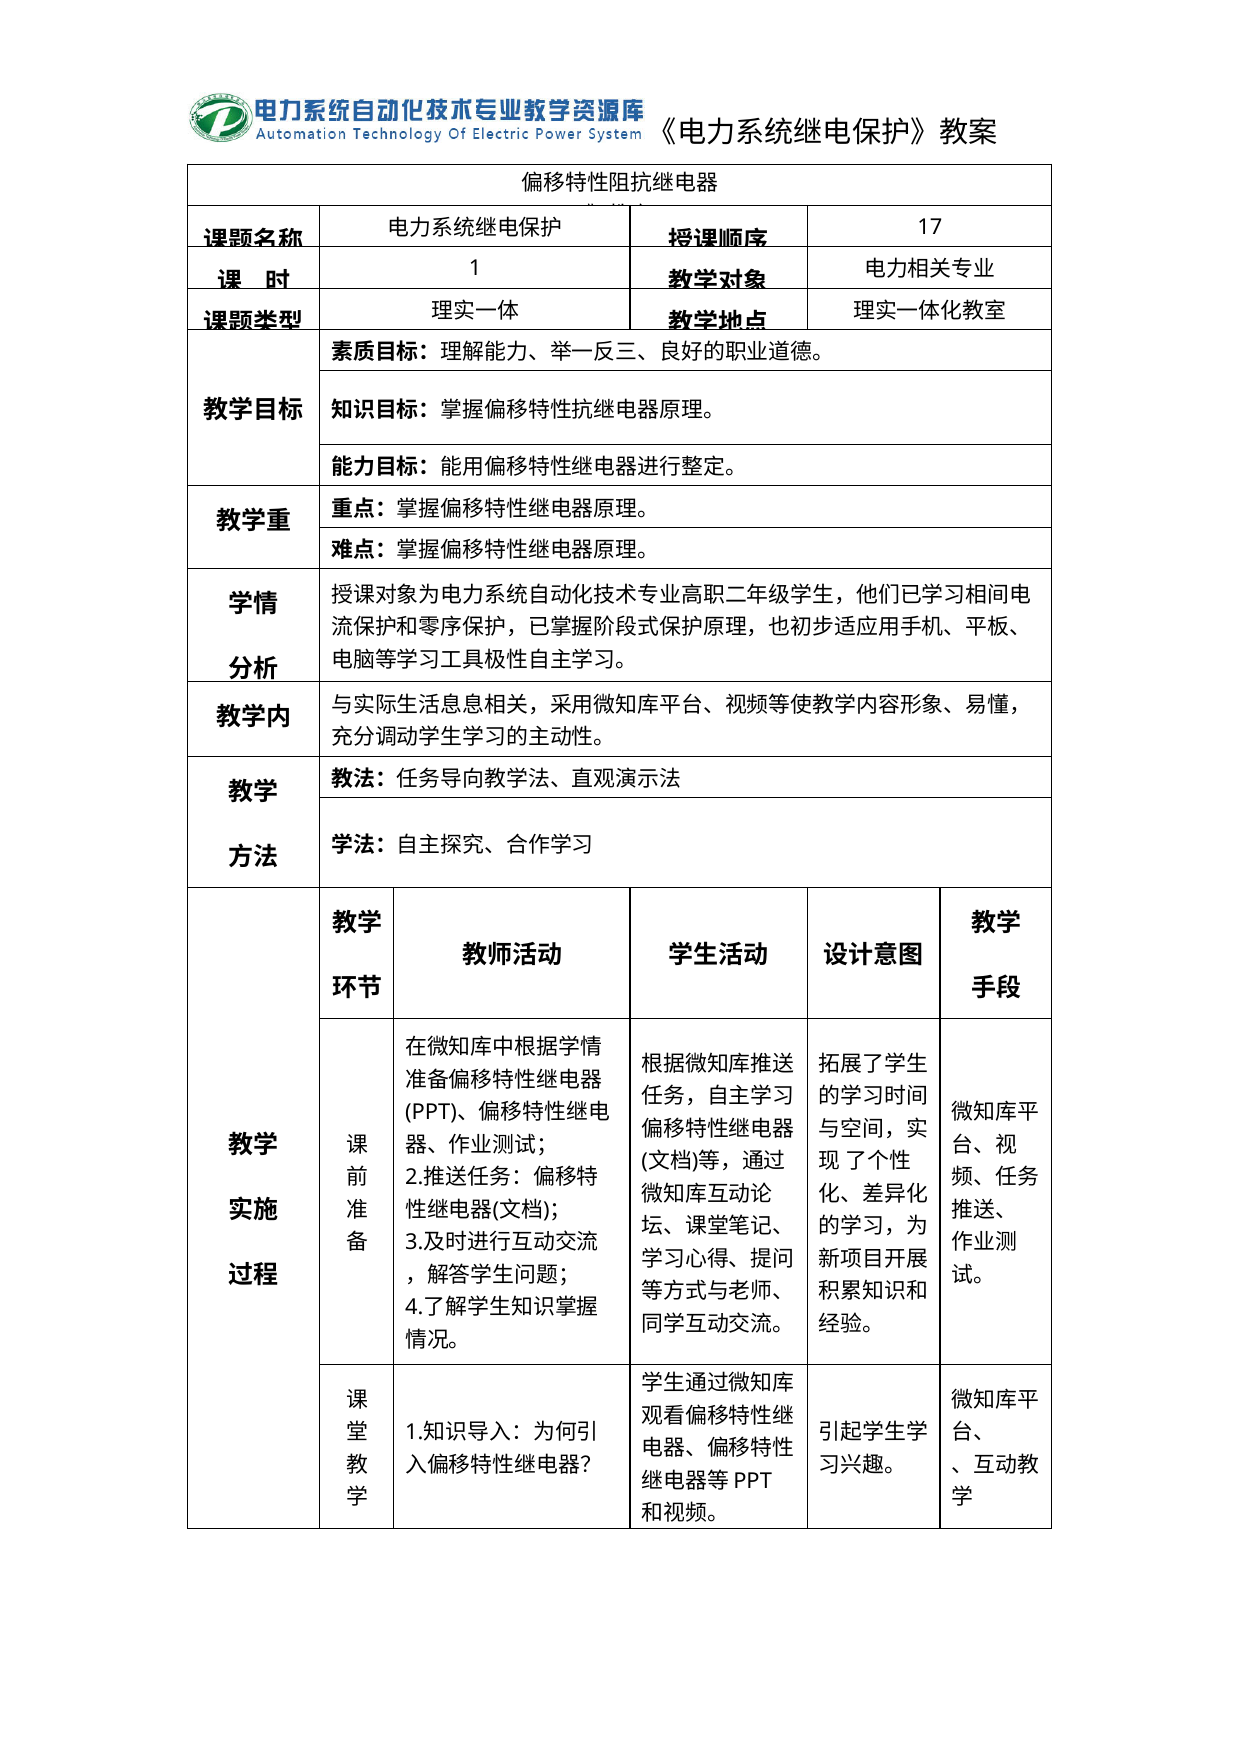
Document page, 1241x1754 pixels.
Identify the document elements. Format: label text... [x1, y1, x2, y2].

table_cell 重点：掌握偏移特性继电器原理。 [320, 486, 1051, 527]
table_cell 学法：自主探究、合作学习 [320, 798, 1051, 887]
table_cell 教学对象 [631, 247, 807, 287]
table_cell 课 时 [188, 247, 319, 287]
table_cell 电力相关专业 [808, 247, 1051, 287]
table_cell 教学目标 [188, 330, 319, 485]
table_cell 微知库平台、 、互动教学 [941, 1365, 1051, 1527]
table_cell 课 前 准 备 [320, 1019, 393, 1364]
table_cell 拓展了学生的学习时间与空间，实现 了个性化、差异化的学习，为新项目开展积累知识和经验。 [808, 1019, 939, 1364]
table_cell 课题类型 [188, 289, 319, 329]
table_cell 设计意图 [808, 888, 939, 1018]
table_cell 教学 手段 [941, 888, 1051, 1018]
table_cell 学情 分析 [188, 569, 319, 681]
table_cell 教学地点 [631, 289, 807, 329]
table_cell 知识目标：掌握偏移特性抗继电器原理。 [320, 371, 1051, 444]
table_cell 学生通过微知库观看偏移特性继电器、偏移特性继电器等PPT和视频。 [631, 1365, 807, 1527]
picture [187, 90, 648, 143]
table_cell 教学 方法 [188, 757, 319, 887]
table_cell 1 [320, 247, 629, 287]
table_cell 授课顺序 [631, 206, 807, 246]
table_cell 1.知识导入：为何引入偏移特性继电器？ [394, 1365, 629, 1527]
table_cell 教学内 容分析 [188, 682, 319, 756]
table_cell 微知库平台、视频、任务推送、 作业测试。 [941, 1019, 1051, 1364]
table_cell 与实际生活息息相关，采用微知库平台、视频等使教学内容形象、易懂，充分调动学生学习的主动性。 [320, 682, 1051, 756]
table_cell 引起学生学习兴趣。 [808, 1365, 939, 1527]
table_cell 课题名称 [188, 206, 319, 246]
table_cell 理实一体 [320, 289, 629, 329]
table_cell 能力目标：能用偏移特性继电器进行整定。 [320, 445, 1051, 485]
table_header 偏移特性阻抗继电器 》教案 [188, 165, 1051, 205]
table_cell 根据微知库推送任务，自主学习偏移特性继电器(文档)等，通过微知库互动论坛、课堂笔记、学习心得、提问等方式与老师、同学互动交流。 [631, 1019, 807, 1364]
table_cell 素质目标：理解能力、举一反三、良好的职业道德。 [320, 330, 1051, 370]
table_cell 17 [808, 206, 1051, 246]
table_cell 理实一体化教室 [808, 289, 1051, 329]
table_cell 课 堂 教 学 [320, 1365, 393, 1527]
table_cell 教学 实施 过程 [188, 888, 319, 1527]
table_cell 教师活动 [394, 888, 629, 1018]
table_cell 教学重 、难点 [188, 486, 319, 568]
table_cell 难点：掌握偏移特性继电器原理。 [320, 528, 1051, 568]
table_cell 电力系统继电保护 [320, 206, 629, 246]
table_cell 授课对象为电力系统自动化技术专业高职二年级学生，他们已学习相间电流保护和零序保护，已掌握阶段式保护原理，也初步适应用手机、平板、电脑等学习工具极性自主学习。 [320, 569, 1051, 681]
table_cell 教学环节 [320, 888, 393, 1018]
table_cell 教法：任务导向教学法、直观演示法 [320, 757, 1051, 797]
table_cell 学生活动 [631, 888, 807, 1018]
table_cell 在微知库中根据学情准备偏移特性继电器(PPT)、偏移特性继电器、作业测试； 2.推送任务：偏移特性继电器(文档)； 3.及时进行互动交流 ，解答学生问题； 4.了解学生知识掌握情况。 [394, 1019, 629, 1364]
